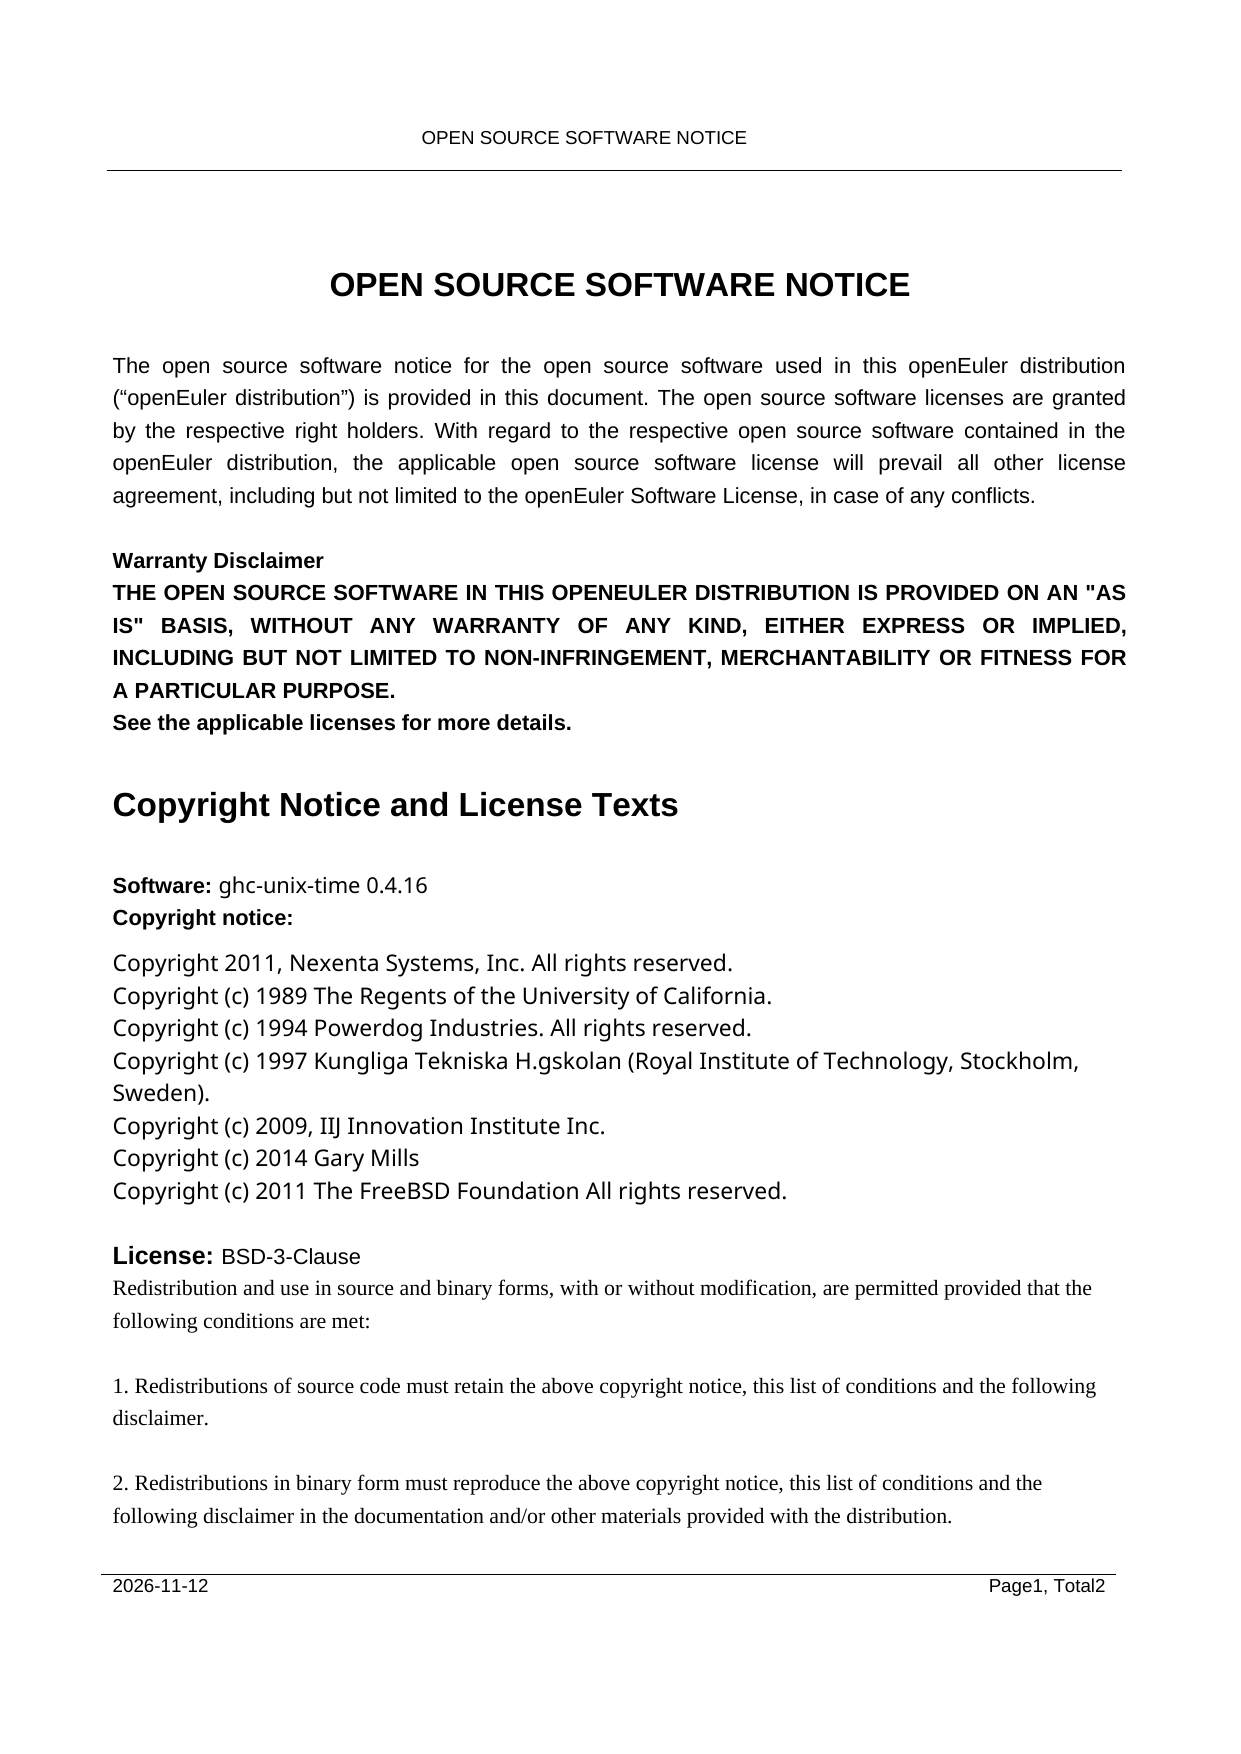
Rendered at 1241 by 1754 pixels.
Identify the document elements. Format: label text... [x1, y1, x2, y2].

text Warranty Disclaimer [112, 544, 1128, 576]
text The open source software notice for the open source software used in this openEuler distribution (“openEuler distribution”) is provided in this document. The open source software licenses are granted by the respective right holders. With regard to the respective open source software contained in the openEuler distribution, the applicable open source software license will prevail all other license agreement, including but not limited to the openEuler Software License, in case of any conflicts. [112, 349, 1128, 511]
text Copyright Notice and License Texts [112, 771, 1128, 836]
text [112, 1272, 1128, 1532]
text Copyright notice: [112, 901, 1128, 934]
text Copyright 2011, Nexenta Systems, Inc. All rights reserved. Copyright (c) 1989 The Regents of the University of California. Copyright (c) 1994 Powerdog Industries. All rights reserved. Copyright (c) 1997 Kungliga Tekniska H.gskolan (Royal Institute of Technology, Stockholm, Sweden). Copyright (c) 2009, IIJ Innovation Institute Inc. Copyright (c) 2014 Gary Mills Copyright (c) 2011 The FreeBSD Foundation All rights reserved. [112, 947, 1128, 1239]
text OPEN SOURCE SOFTWARE NOTICE [112, 251, 1128, 316]
text THE OPEN SOURCE SOFTWARE IN THIS OPENEULER DISTRIBUTION IS PROVIDED ON AN "AS IS" BASIS, WITHOUT ANY WARRANTY OF ANY KIND, EITHER EXPRESS OR IMPLIED, INCLUDING BUT NOT LIMITED TO NON-INFRINGEMENT, MERCHANTABILITY OR FITNESS FOR A PARTICULAR PURPOSE. See the applicable licenses for more details. [112, 576, 1128, 739]
title Software: ghc-unix-time 0.4.16 [112, 869, 1128, 901]
text License: BSD-3-Clause [112, 1239, 1128, 1272]
